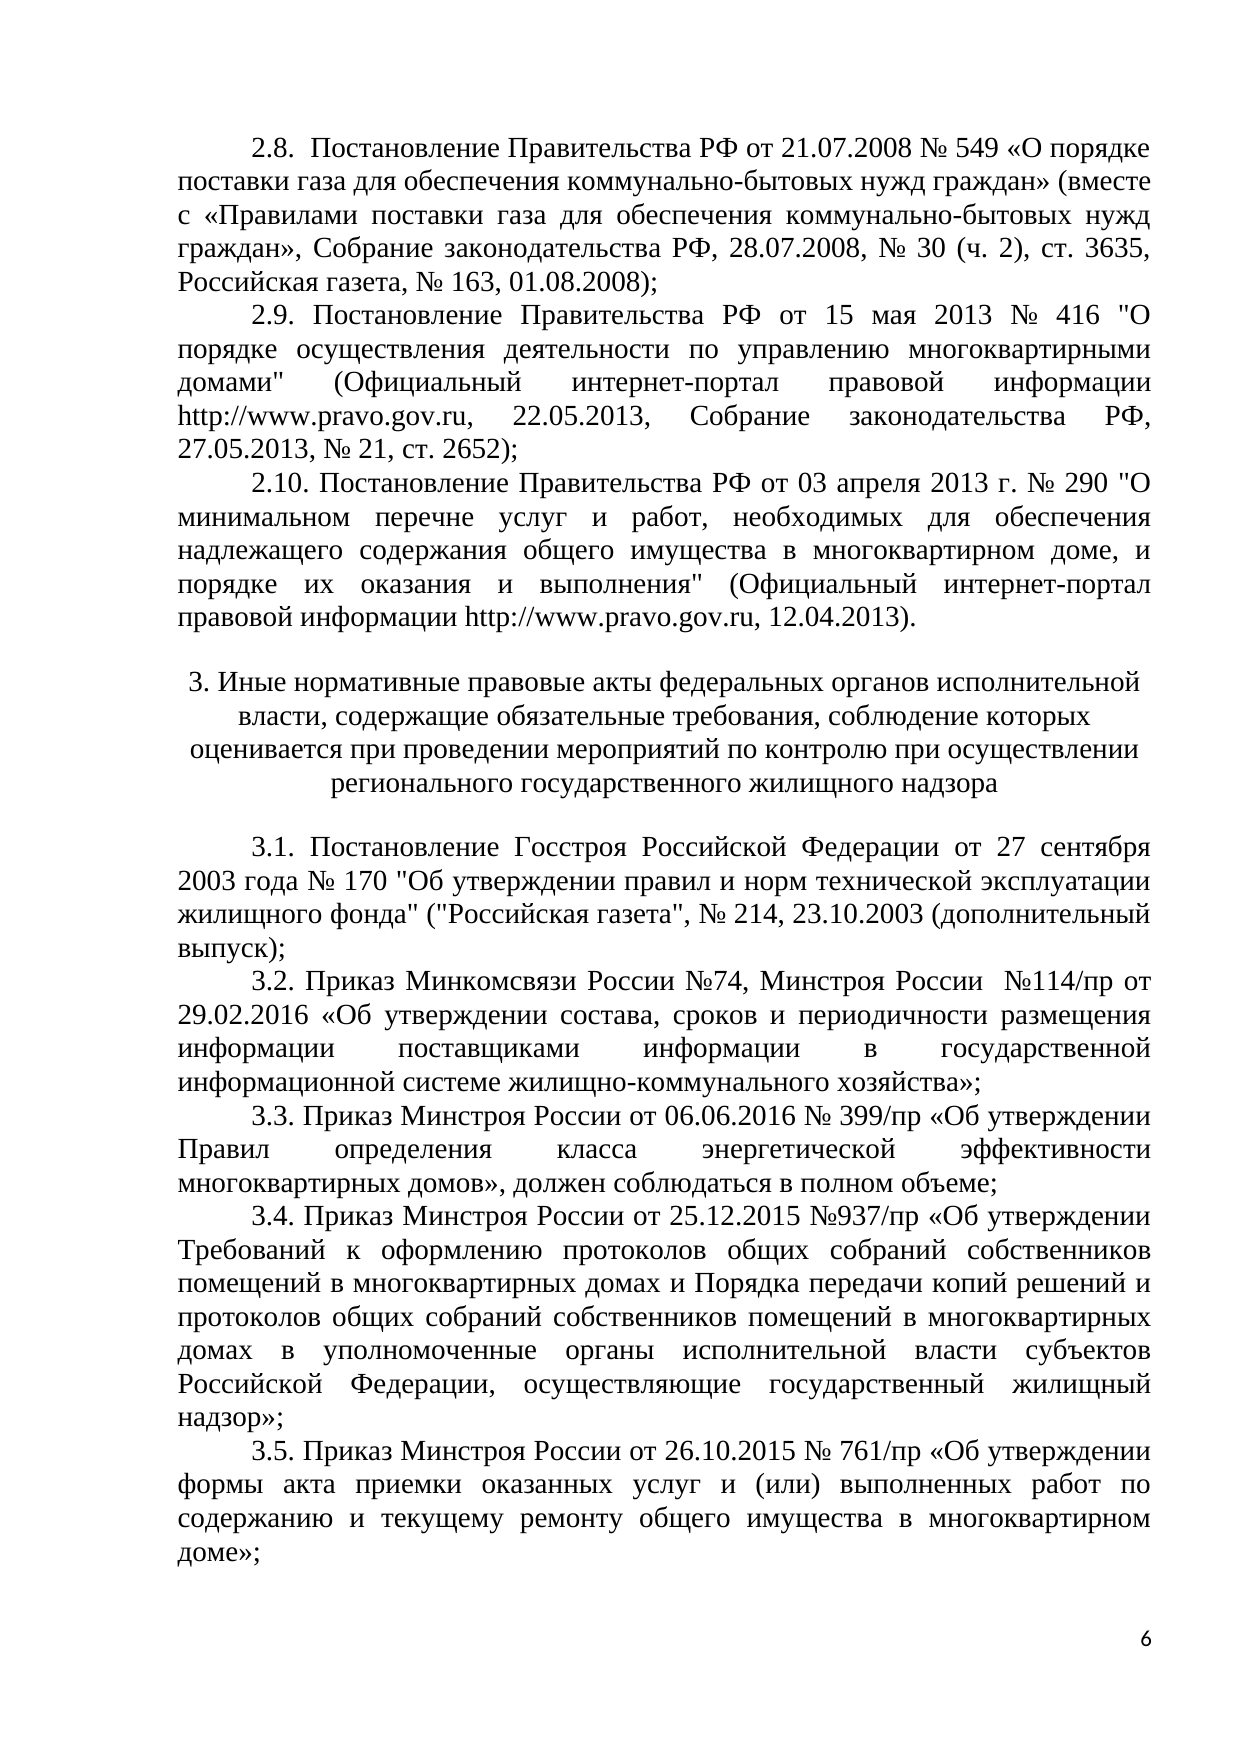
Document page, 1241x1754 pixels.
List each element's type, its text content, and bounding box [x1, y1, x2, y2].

text 3.4. Приказ Минстроя России от 25.12.2015 №937/пр «Об утверждении Требований к оформлению протоколов общих собраний собственников помещений в многоквартирных домах и Порядка передачи копий решений и протоколов общих собраний собственников помещений в многоквартирных домах в уполномоченные органы исполнительной власти субъектов Российской Федерации, осуществляющие государственный жилищный надзор»; [177, 1198, 1152, 1433]
text 3.1. Постановление Госстроя Российской Федерации от 27 сентября 2003 года № 170 "Об утверждении правил и норм технической эксплуатации жилищного фонда" ("Российская газета", № 214, 23.10.2003 (дополнительный выпуск); [177, 829, 1152, 963]
text 2.8. Постановление Правительства РФ от 21.07.2008 № 549 «О порядке поставки газа для обеспечения коммунально-бытовых нужд граждан» (вместе с «Правилами поставки газа для обеспечения коммунально-бытовых нужд граждан», Собрание законодательства РФ, 28.07.2008, № 30 (ч. 2), ст. 3635, Российская газета, № 163, 01.08.2008); [177, 130, 1152, 297]
text 2.9. Постановление Правительства РФ от 15 мая 2013 № 416 "О порядке осуществления деятельности по управлению многоквартирными домами" (Официальный интернет-портал правовой информации http://www.pravo.gov.ru, 22.05.2013, Собрание законодательства РФ, 27.05.2013, № 21, ст. 2652); [177, 297, 1152, 465]
text 2.10. Постановление Правительства РФ от 03 апреля 2013 г. № 290 "О минимальном перечне услуг и работ, необходимых для обеспечения надлежащего содержания общего имущества в многоквартирном доме, и порядке их оказания и выполнения" (Официальный интернет-портал правовой информации http://www.pravo.gov.ru, 12.04.2013). [177, 465, 1152, 633]
text 3.2. Приказ Минкомсвязи России №74, Минстроя России №114/пр от 29.02.2016 «Об утверждении состава, сроков и периодичности размещения информации поставщиками информации в государственной информационной системе жилищно-коммунального хозяйства»; [177, 963, 1152, 1098]
text 3.3. Приказ Минстроя России от 06.06.2016 № 399/пр «Об утверждении Правил определения класса энергетической эффективности многоквартирных домов», должен соблюдаться в полном объеме; [177, 1098, 1152, 1198]
text 3. Иные нормативные правовые акты федеральных органов исполнительной власти, содержащие обязательные требования, соблюдение которых оценивается при проведении мероприятий по контролю при осуществлении регионального государственного жилищного надзора [177, 664, 1152, 798]
text 3.5. Приказ Минстроя России от 26.10.2015 № 761/пр «Об утверждении формы акта приемки оказанных услуг и (или) выполненных работ по содержанию и текущему ремонту общего имущества в многоквартирном доме»; [177, 1433, 1152, 1567]
